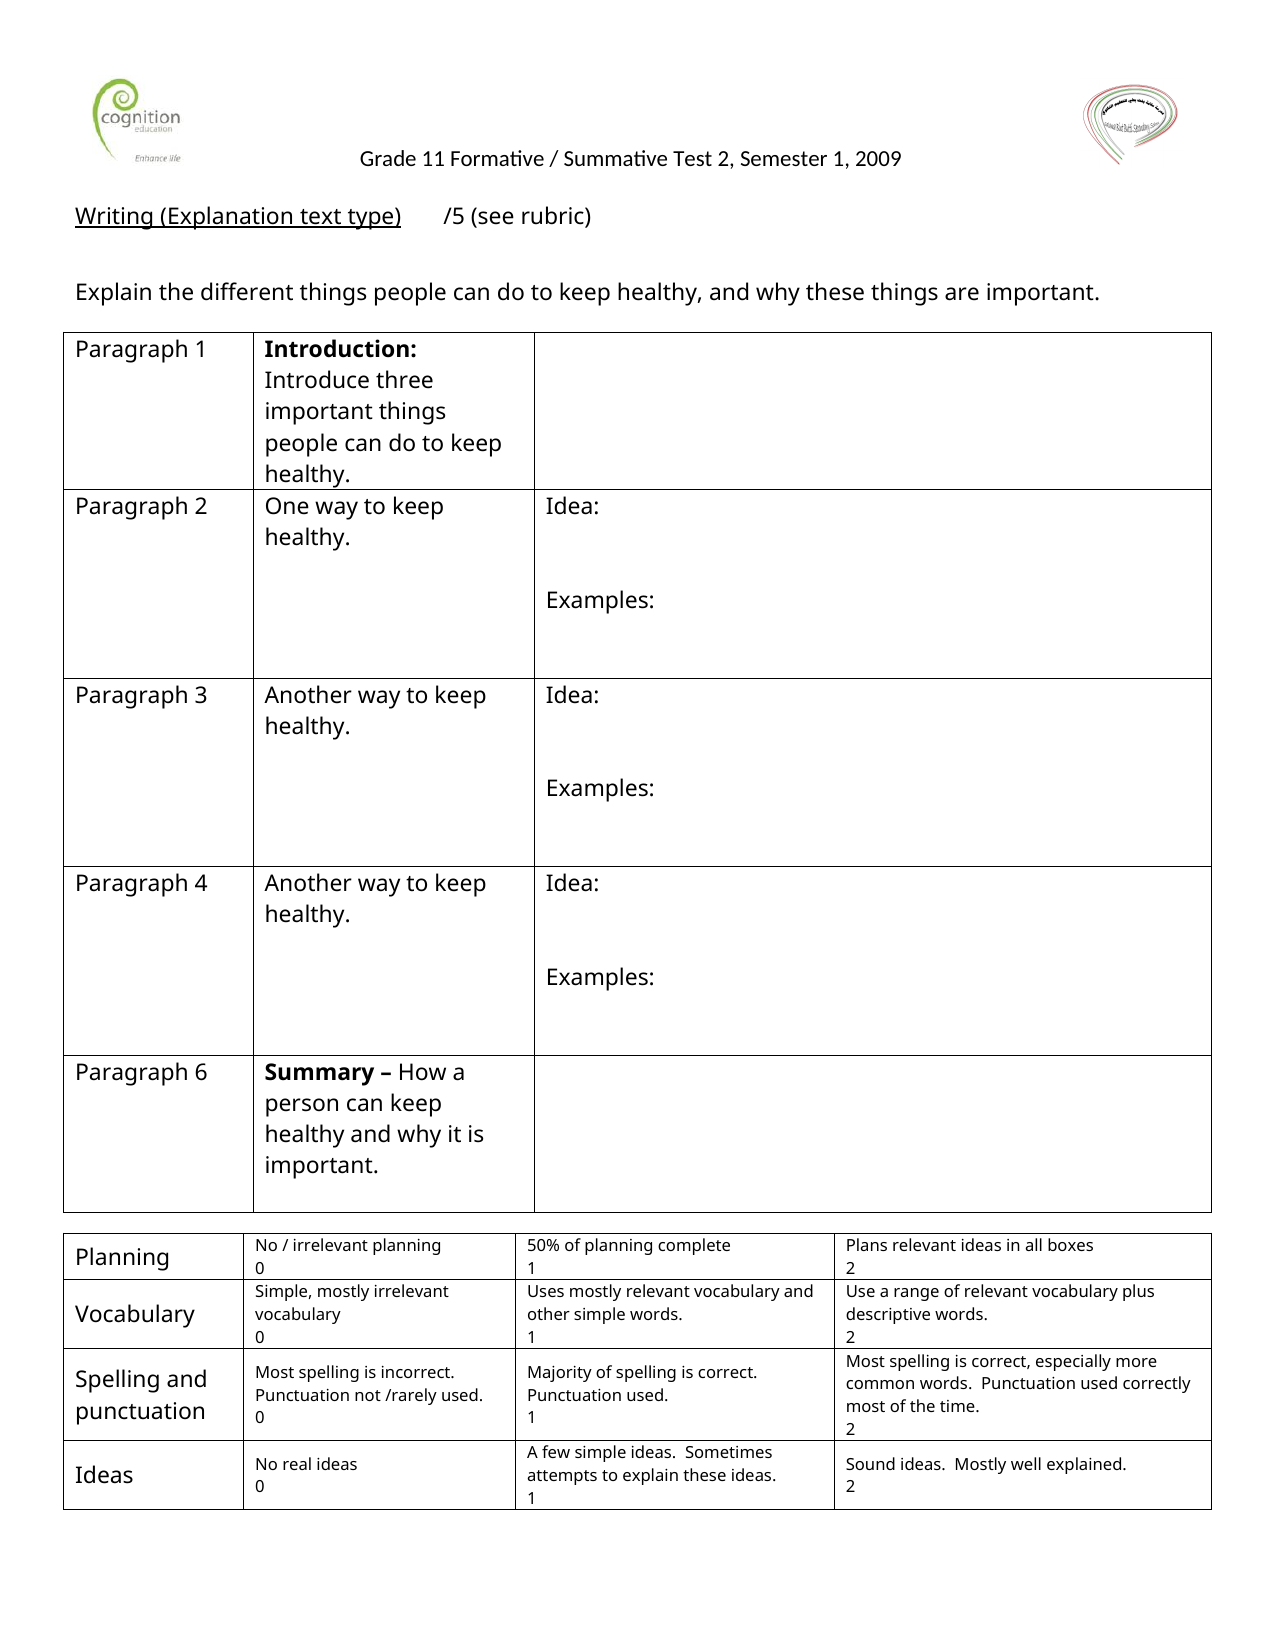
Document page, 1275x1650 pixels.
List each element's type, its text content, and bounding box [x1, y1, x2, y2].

table_cell Uses mostly relevant vocabulary and other simple words. 1 [516, 1280, 834, 1348]
text Writing (Explanation text type) /5 (see rubric) [75, 200, 1200, 231]
table_cell No real ideas 0 [244, 1441, 515, 1509]
table_header [535, 333, 1211, 489]
table_header Plans relevant ideas in all boxes 2 [835, 1234, 1211, 1279]
text Explain the different things people can do to keep healthy, and why these things are important. [75, 276, 1200, 307]
table_cell Most spelling is incorrect. Punctuation not /rarely used. 0 [244, 1349, 515, 1440]
table_cell Spelling and punctuation [64, 1349, 243, 1440]
table_header Introduction: Introduce three important things people can do to keep healthy. [254, 333, 534, 489]
table_cell Paragraph 4 [64, 867, 253, 1054]
table_cell Use a range of relevant vocabulary plus descriptive words. 2 [835, 1280, 1211, 1348]
table_header No / irrelevant planning 0 [244, 1234, 515, 1279]
table_cell Majority of spelling is correct. Punctuation used. 1 [516, 1349, 834, 1440]
table_cell Paragraph 3 [64, 679, 253, 866]
table_cell A few simple ideas. Sometimes attempts to explain these ideas. 1 [516, 1441, 834, 1509]
table_cell One way to keep healthy. [254, 490, 534, 677]
table_cell Idea: Examples: [535, 867, 1211, 1054]
table_cell Simple, mostly irrelevant vocabulary 0 [244, 1280, 515, 1348]
table_header Paragraph 1 [64, 333, 253, 489]
table_cell [535, 1056, 1211, 1212]
table_cell Paragraph 2 [64, 490, 253, 677]
table_header Planning [64, 1234, 243, 1279]
table_cell Idea: Examples: [535, 679, 1211, 866]
picture [91, 75, 185, 166]
table_cell Most spelling is correct, especially more common words. Punctuation used correctly most of the time. 2 [835, 1349, 1211, 1440]
table_cell Vocabulary [64, 1280, 243, 1348]
table_cell Another way to keep healthy. [254, 867, 534, 1054]
table_cell Another way to keep healthy. [254, 679, 534, 866]
table_cell Idea: Examples: [535, 490, 1211, 677]
table_cell Paragraph 6 [64, 1056, 253, 1212]
table_cell Summary – How a person can keep healthy and why it is important. [254, 1056, 534, 1212]
table_cell Sound ideas. Mostly well explained. 2 [835, 1441, 1211, 1509]
picture [1078, 78, 1184, 167]
table_cell Ideas [64, 1441, 243, 1509]
table_header 50% of planning complete 1 [516, 1234, 834, 1279]
